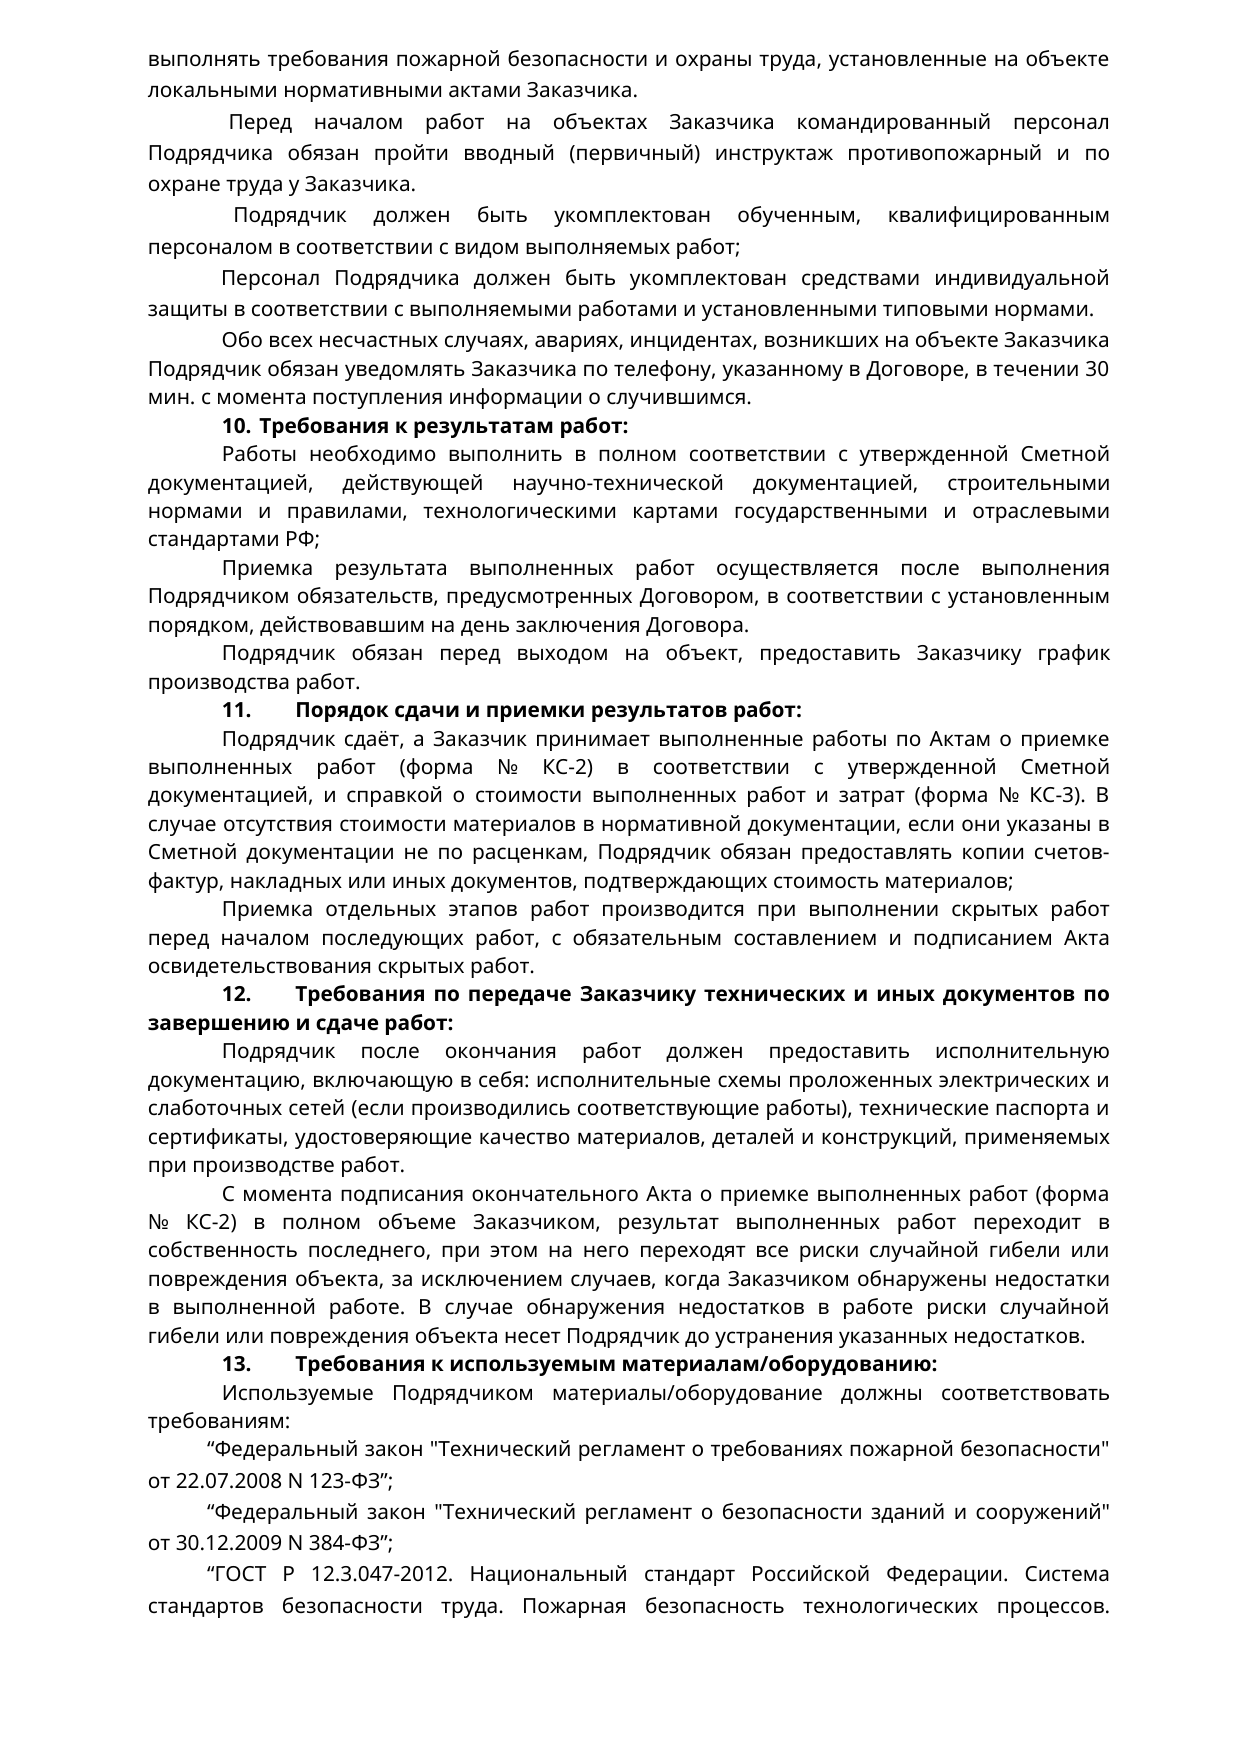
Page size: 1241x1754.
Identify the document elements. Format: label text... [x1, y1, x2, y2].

text Приемка отдельных этапов работ производится при выполнении скрытых работ перед началом последующих работ, с обязательным составлением и подписанием Акта освидетельствования скрытых работ. [148, 894, 1111, 979]
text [148, 1559, 1111, 1619]
text Подрядчик сдаёт, а Заказчик принимает выполненные работы по Актам о приемке выполненных работ (форма № КС-2) в соответствии с утвержденной Сметной документацией, и справкой о стоимости выполненных работ и затрат (форма № КС-3). В случае отсутствия стоимости материалов в нормативной документации, если они указаны в Сметной документации не по расценкам, Подрядчик обязан предоставлять копии счетов-фактур, накладных или иных документов, подтверждающих стоимость материалов; [148, 724, 1111, 894]
text Используемые Подрядчиком материалы/оборудование должны соответствовать требованиям: [148, 1378, 1111, 1434]
text “Федеральный закон "Технический регламент о требованиях пожарной безопасности" от 22.07.2008 N 123-ФЗ”; [148, 1434, 1111, 1494]
list Требования к результатам работ: [222, 411, 1111, 439]
text Подрядчик обязан перед выходом на объект, предоставить Заказчику график производства работ. [148, 638, 1111, 695]
text Обо всех несчастных случаях, авариях, инцидентах, возникших на объекте Заказчика Подрядчик обязан уведомлять Заказчика по телефону, указанному в Договоре, в течении 30 мин. с момента поступления информации о случившимся. [148, 326, 1111, 411]
list Порядок сдачи и приемки результатов работ: [148, 695, 1111, 724]
text Работы необходимо выполнить в полном соответствии с утвержденной Сметной документацией, действующей научно-технической документацией, строительными нормами и правилами, технологическими картами государственными и отраслевыми стандартами РФ; [148, 439, 1111, 553]
text “Федеральный закон "Технический регламент о безопасности зданий и сооружений" от 30.12.2009 N 384-ФЗ”; [148, 1497, 1111, 1557]
text Перед началом работ на объектах Заказчика командированный персонал Подрядчика обязан пройти вводный (первичный) инструктаж противопожарный и по охране труда у Заказчика. [148, 107, 1111, 198]
list Требования к используемым материалам/оборудованию: [148, 1349, 1111, 1378]
text Подрядчик должен быть укомплектован обученным, квалифицированным персоналом в соответствии с видом выполняемых работ; [148, 201, 1111, 260]
text Подрядчик после окончания работ должен предоставить исполнительную документацию, включающую в себя: исполнительные схемы проложенных электрических и слаботочных сетей (если производились соответствующие работы), технические паспорта и сертификаты, удостоверяющие качество материалов, деталей и конструкций, применяемых при производстве работ. [148, 1036, 1111, 1179]
text Приемка результата выполненных работ осуществляется после выполнения Подрядчиком обязательств, предусмотренных Договором, в соответствии с установленным порядком, действовавшим на день заключения Договора. [148, 553, 1111, 638]
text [148, 44, 1111, 104]
text С момента подписания окончательного Акта о приемке выполненных работ (форма № КС-2) в полном объеме Заказчиком, результат выполненных работ переходит в собственность последнего, при этом на него переходят все риски случайной гибели или повреждения объекта, за исключением случаев, когда Заказчиком обнаружены недостатки в выполненной работе. В случае обнаружения недостатков в работе риски случайной гибели или повреждения объекта несет Подрядчик до устранения указанных недостатков. [148, 1179, 1111, 1349]
text Персонал Подрядчика должен быть укомплектован средствами индивидуальной защиты в соответствии с выполняемыми работами и установленными типовыми нормами. [148, 263, 1111, 323]
list Требования по передаче Заказчику технических и иных документов по завершению и сдаче работ: [148, 979, 1111, 1036]
